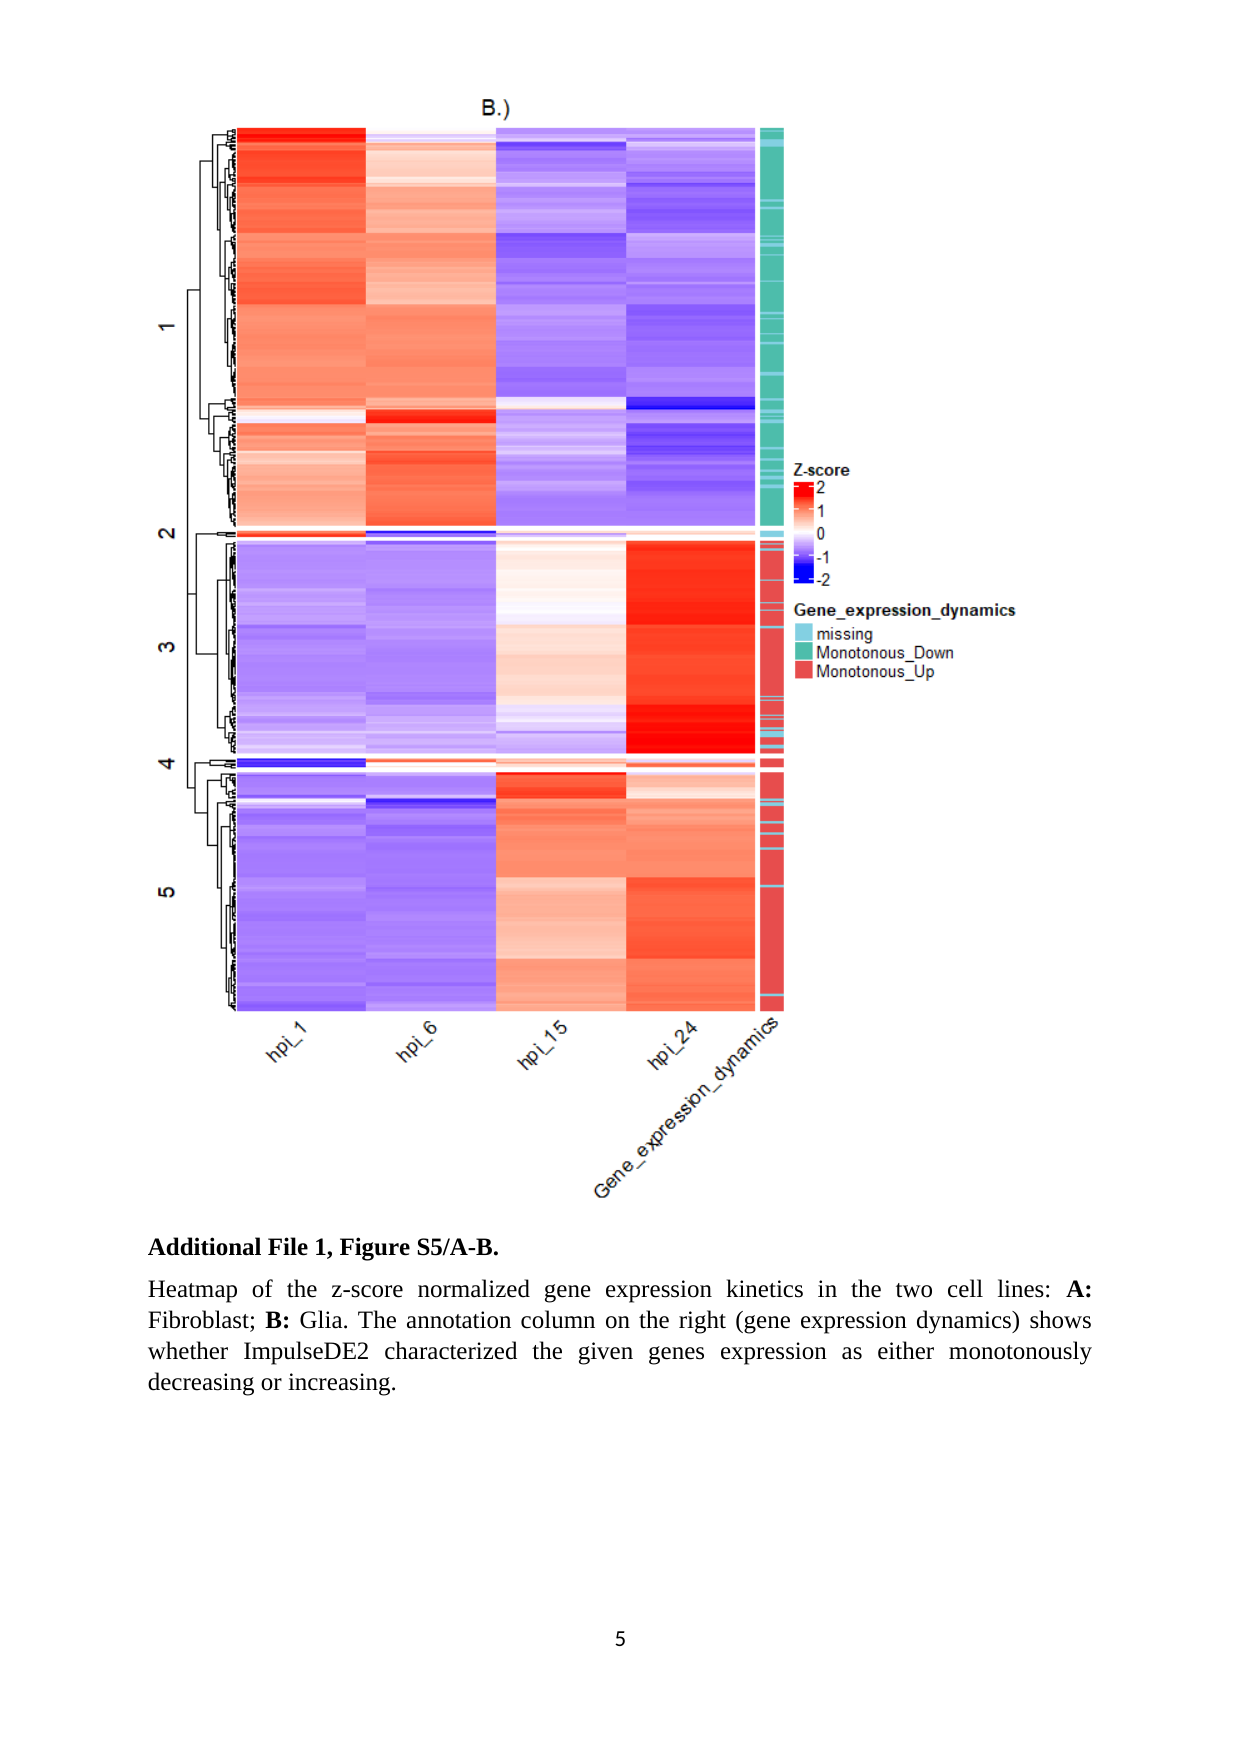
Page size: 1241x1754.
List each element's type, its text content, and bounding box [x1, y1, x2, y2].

text Additional File 1, Figure S5/A-B. [148, 1232, 1093, 1261]
text Heatmap of the z-score normalized gene expression kinetics in the two cell lines: A: Fibroblast; B: Glia. The annotation column on the right (gene expression dynamics) shows whether ImpulseDE2 characterized the given genes expression as either monotonously decreasing or increasing. [148, 1274, 1093, 1396]
picture [147, 88, 1028, 1214]
